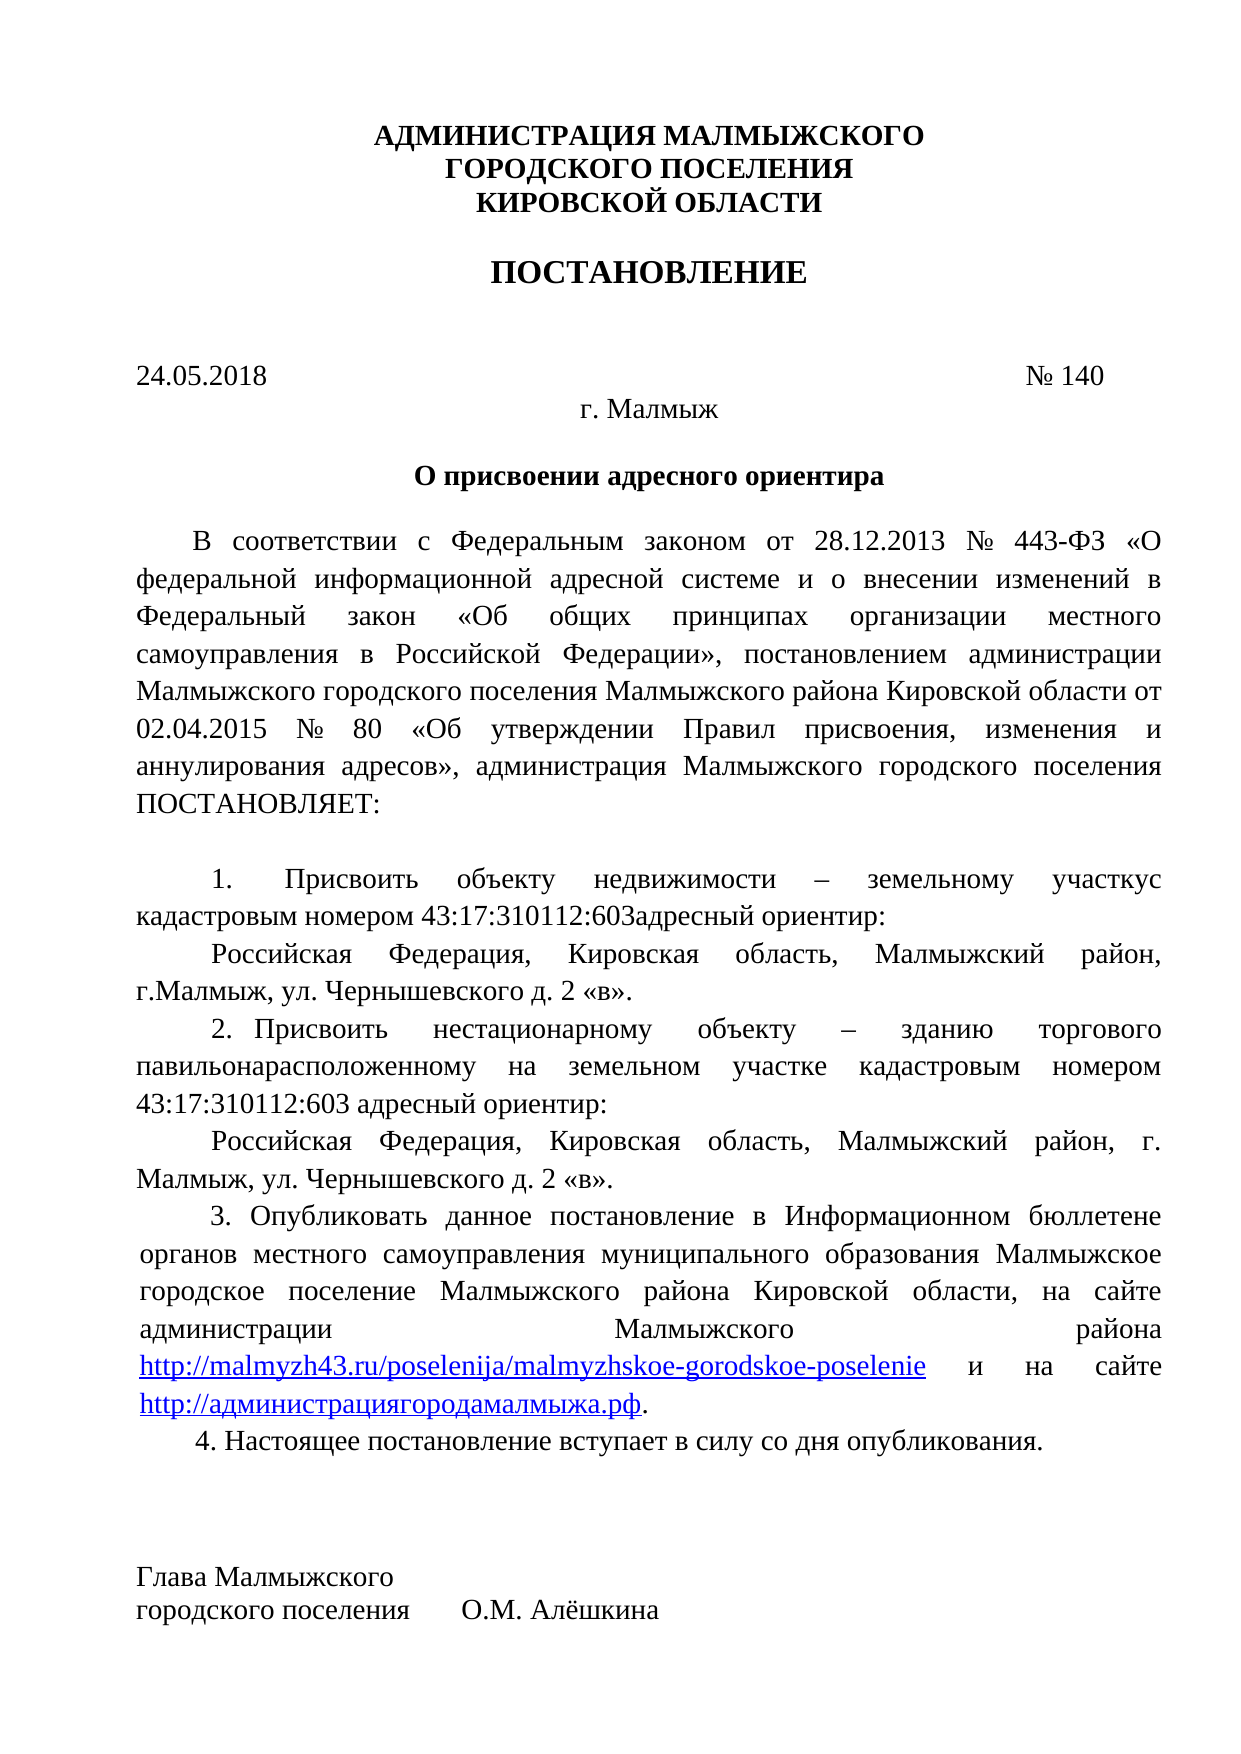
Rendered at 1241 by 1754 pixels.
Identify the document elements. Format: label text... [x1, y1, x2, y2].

subtitle АДМИНИСТРАЦИЯ МАЛМЫЖСКОГО [136, 118, 1162, 152]
text Глава Малмыжского [136, 1559, 1162, 1592]
text 2. Присвоить нестационарному объекту – зданию торгового павильонарасположенному на земельном участке кадастровым номером 43:17:310112:603 адресный ориентир: [136, 1008, 1162, 1121]
text 4. Настоящее постановление вступает в силу со дня опубликования. [136, 1421, 1162, 1458]
text городского поселения О.М. Алёшкина [136, 1592, 1162, 1626]
text 3. Опубликовать данное постановление в Информационном бюллетене органов местного самоуправления муниципального образования Малмыжское городское поселение Малмыжского района Кировской области, на сайте администрации Малмыжского района http://malmyzh43.ru/poselenija/malmyzhskoe-gorodskoe-poselenie и на сайте http://администрациягородамалмыжа.рф. [139, 1196, 1162, 1421]
text г. Малмыж [136, 391, 1162, 425]
text О присвоении адресного ориентира [136, 458, 1162, 492]
subtitle КИРОВСКОЙ ОБЛАСТИ [136, 185, 1162, 219]
list Присвоить объекту недвижимости – земельному участкус кадастровым номером 43:17:310112:603адресный ориентир: [136, 858, 1162, 933]
text Российская Федерация, Кировская область, Малмыжский район, г. Малмыж, ул. Чернышевского д. 2 «в». [136, 1121, 1162, 1196]
text 24.05.2018 № 140 [136, 358, 1162, 391]
subtitle ГОРОДСКОГО ПОСЕЛЕНИЯ [136, 152, 1162, 185]
text Российская Федерация, Кировская область, Малмыжский район, г.Малмыж, ул. Чернышевского д. 2 «в». [136, 933, 1162, 1008]
text ПОСТАНОВЛЕНИЕ [136, 252, 1162, 291]
text В соответствии с Федеральным законом от 28.12.2013 № 443-ФЗ «О федеральной информационной адресной системе и о внесении изменений в Федеральный закон «Об общих принципах организации местного самоуправления в Российской Федерации», постановлением администрации Малмыжского городского поселения Малмыжского района Кировской области от 02.04.2015 № 80 «Об утверждении Правил присвоения, изменения и аннулирования адресов», администрация Малмыжского городского поселения ПОСТАНОВЛЯЕТ: [136, 521, 1162, 821]
